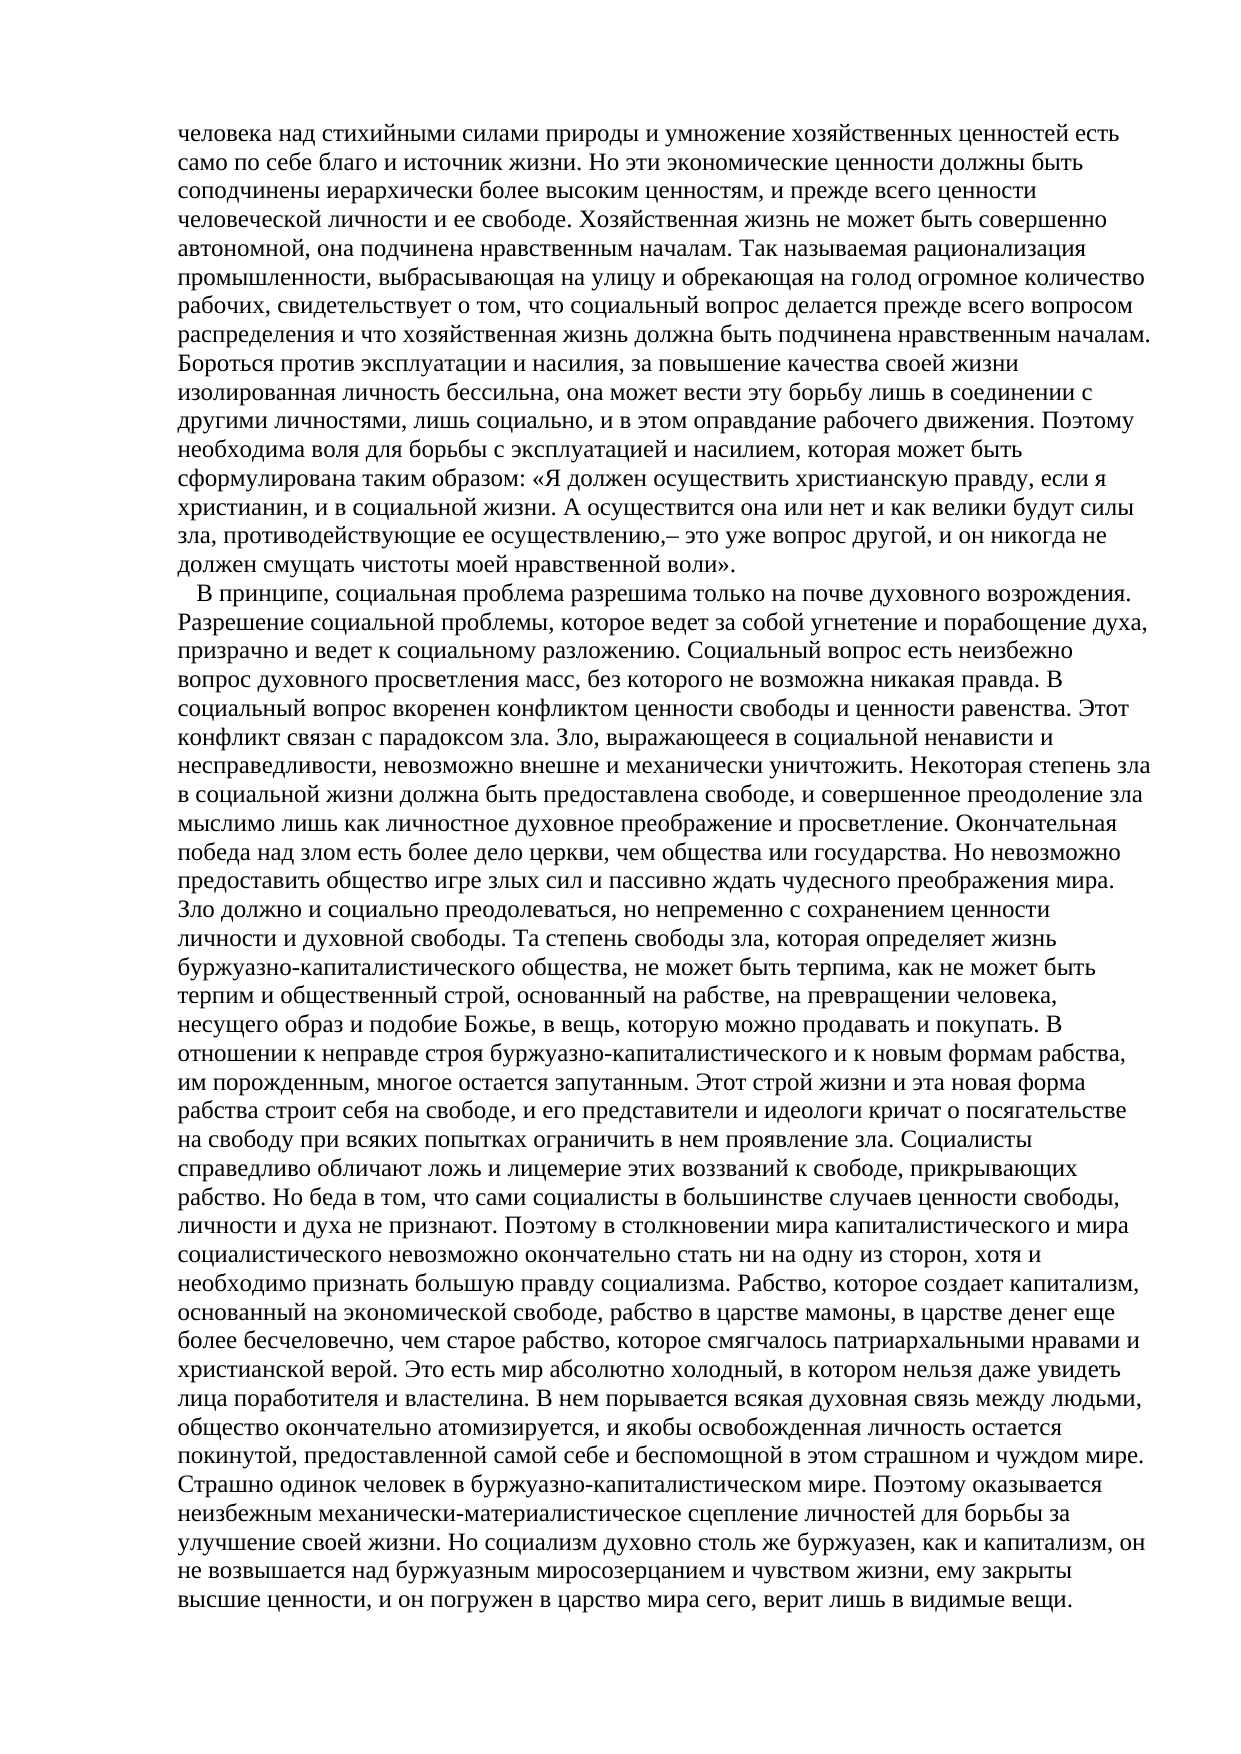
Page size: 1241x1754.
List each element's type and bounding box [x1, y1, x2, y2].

text [177, 118, 1152, 1613]
